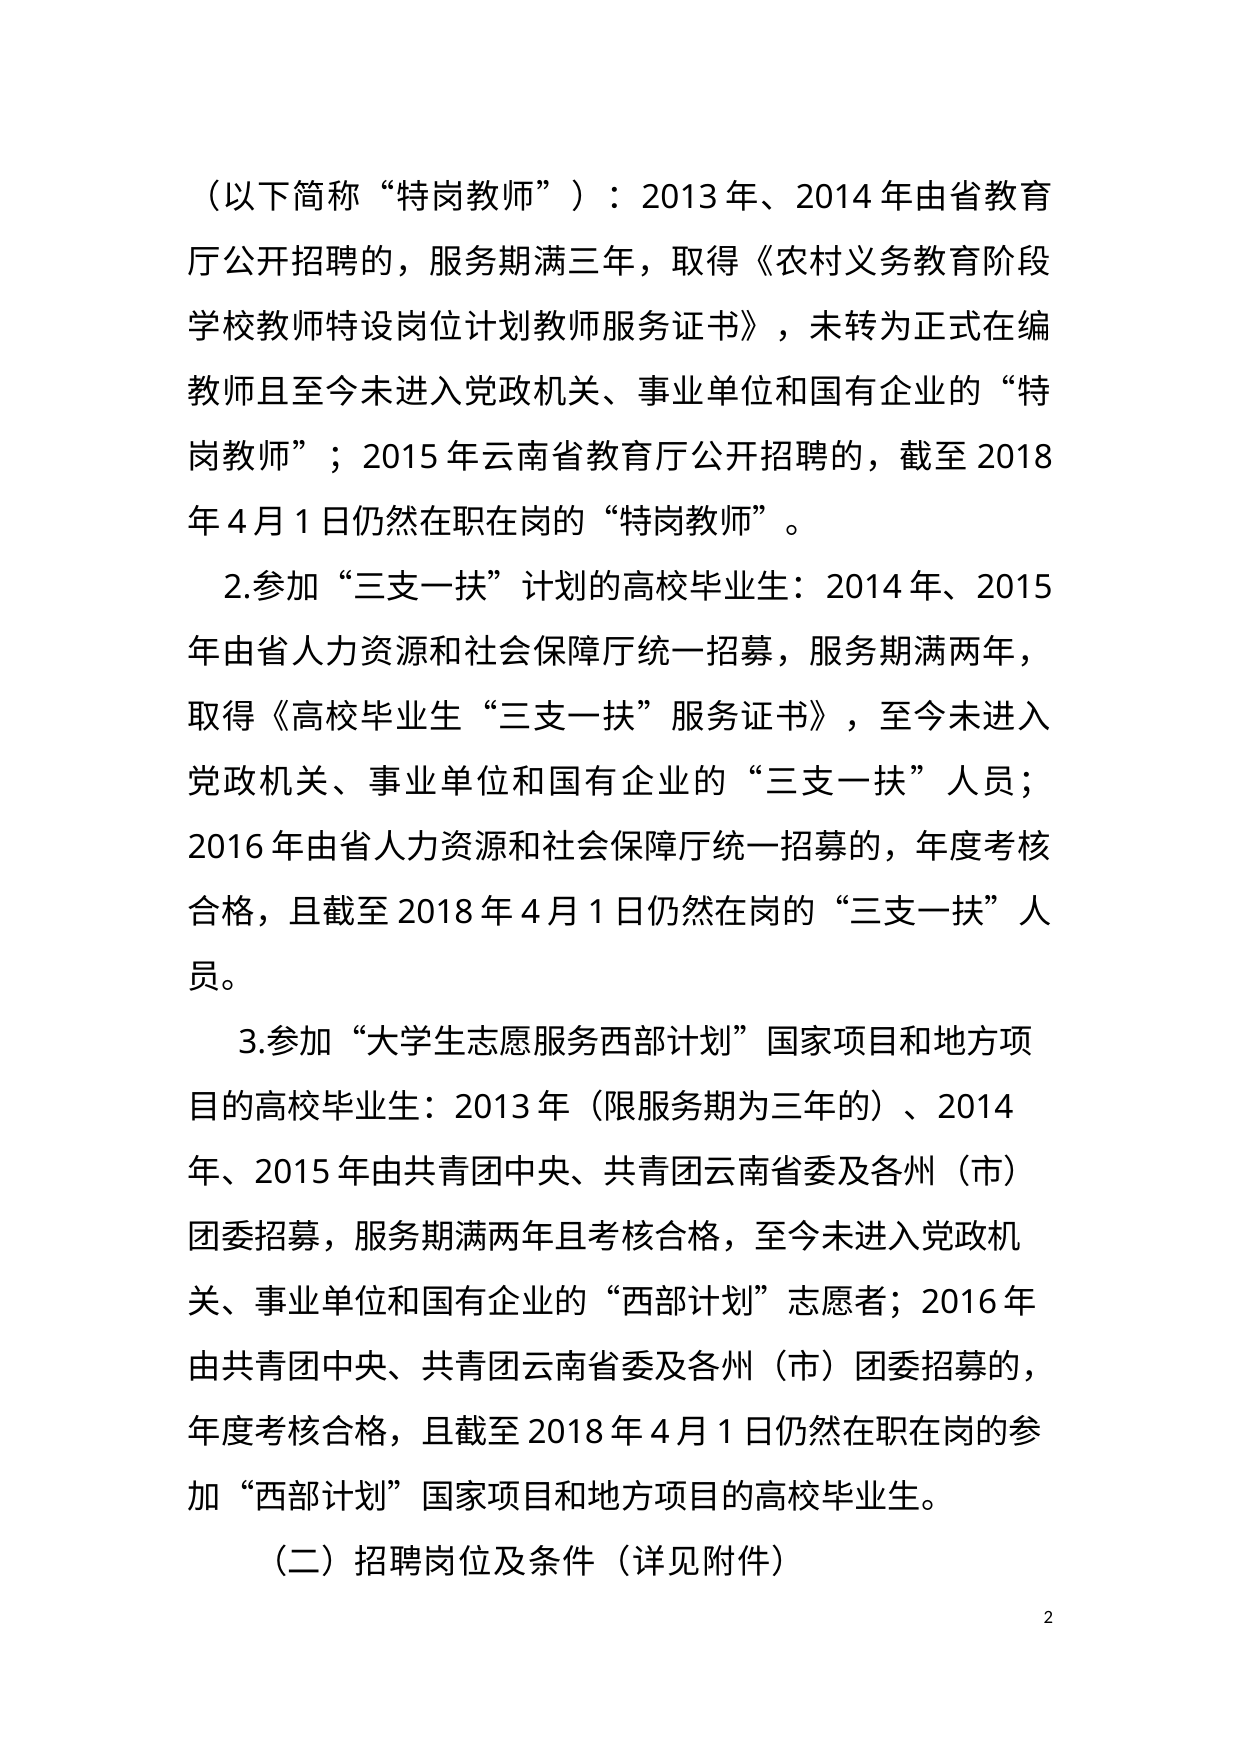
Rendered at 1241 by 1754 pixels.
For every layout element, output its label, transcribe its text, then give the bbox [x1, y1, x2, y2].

text （二）招聘岗位及条件（详见附件） [187, 1527, 1053, 1585]
text 3.参加“大学生志愿服务西部计划”国家项目和地方项目的高校毕业生：2013年（限服务期为三年的）、2014年、2015年由共青团中央、共青团云南省委及各州（市）团委招募，服务期满两年且考核合格，至今未进入党政机关、事业单位和国有企业的“西部计划”志愿者；2016年由共青团中央、共青团云南省委及各州（市）团委招募的，年度考核合格，且截至2018年4月1日仍然在职在岗的参加“西部计划”国家项目和地方项目的高校毕业生。 [187, 1007, 1053, 1527]
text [187, 162, 1053, 552]
text 2.参加“三支一扶”计划的高校毕业生：2014年、2015年由省人力资源和社会保障厅统一招募，服务期满两年，取得《高校毕业生“三支一扶”服务证书》，至今未进入党政机关、事业单位和国有企业的“三支一扶”人员；2016年由省人力资源和社会保障厅统一招募的，年度考核合格，且截至2018年4月1日仍然在岗的“三支一扶”人员。 [187, 552, 1053, 1007]
